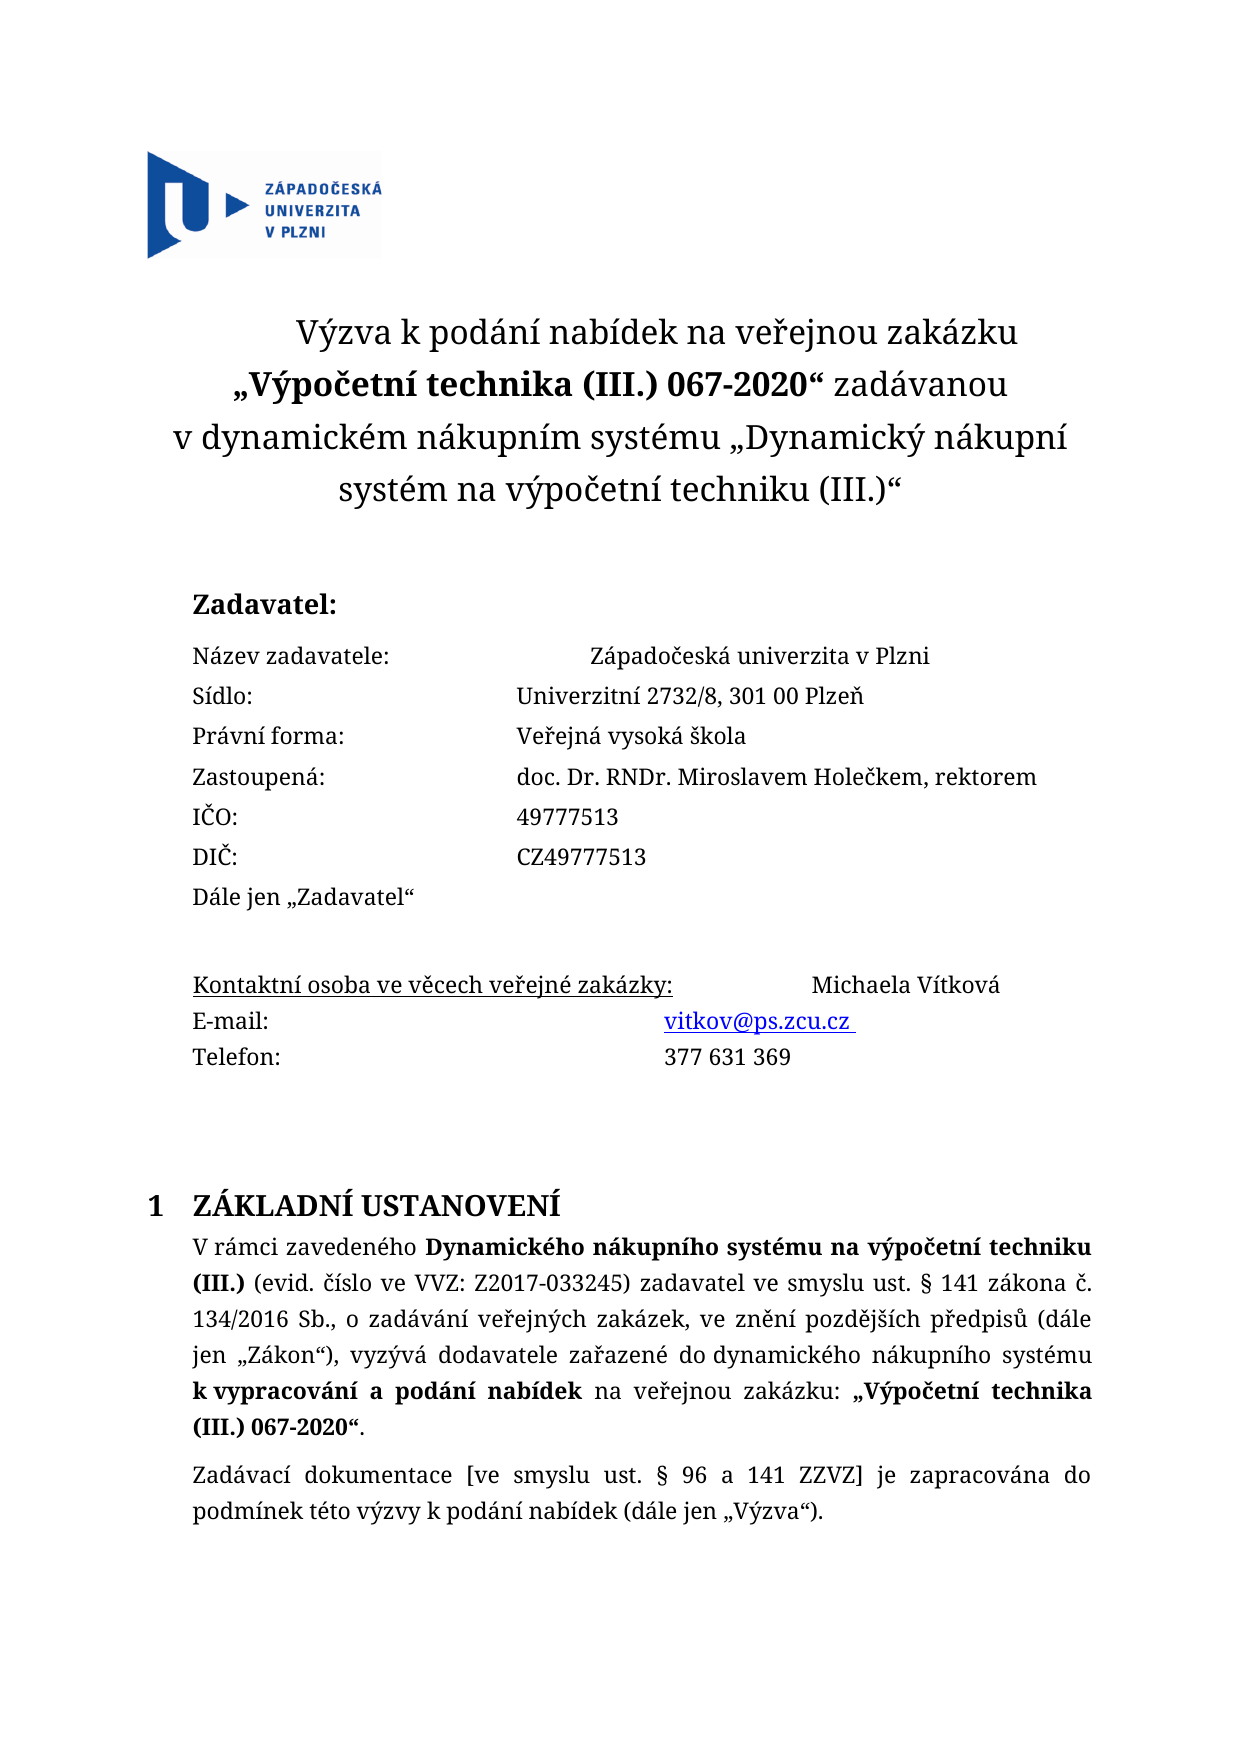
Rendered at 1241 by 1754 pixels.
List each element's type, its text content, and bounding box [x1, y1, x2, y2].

text Výzva k podání nabídek na veřejnou zakázku „Výpočetní technika (III.) 067-2020“ zadávanou v dynamickém nákupním systému „Dynamický nákupní systém na výpočetní techniku (III.)“ [148, 309, 1093, 511]
text Kontaktní osoba ve věcech veřejné zakázky: Michaela Vítková [148, 969, 1093, 1001]
text Právní forma: Veřejná vysoká škola [148, 720, 1093, 752]
text DIČ: CZ49777513 [148, 841, 1093, 872]
text IČO: 49777513 [148, 801, 1093, 832]
text V rámci zavedeného Dynamického nákupního systému na výpočetní techniku (III.) (evid. číslo ve VVZ: Z2017-033245) zadavatel ve smyslu ust. § 141 zákona č. 134/2016 Sb., o zadávání veřejných zakázek, ve znění pozdějších předpisů (dále jen „Zákon“), vyzývá dodavatele zařazené do dynamického nákupního systému k vypracování a podání nabídek na veřejnou zakázku: „Výpočetní technika (III.) 067-2020“. [192, 1231, 1093, 1442]
text Zadavatel: [192, 585, 1093, 622]
text Zastoupená: doc. Dr. RNDr. Miroslavem Holečkem, rektorem [192, 760, 1093, 792]
text Sídlo: Univerzitní 2732/8, 301 00 Plzeň [148, 680, 1093, 711]
text E-mail: vitkov@ps.zcu.cz [148, 1005, 1093, 1036]
subtitle 1 ZÁKLADNÍ USTANOVENÍ [148, 1185, 1093, 1225]
text Telefon: 377 631 369 [148, 1041, 1093, 1072]
text Zadávací dokumentace [ve smyslu ust. § 96 a 141 ZZVZ] je zapracována do podmínek této výzvy k podání nabídek (dále jen „Výzva“). [192, 1459, 1093, 1526]
text Dále jen „Zadavatel“ [148, 881, 1093, 912]
text Název zadavatele: Západočeská univerzita v Plzni [148, 640, 1093, 671]
picture [147, 151, 382, 259]
